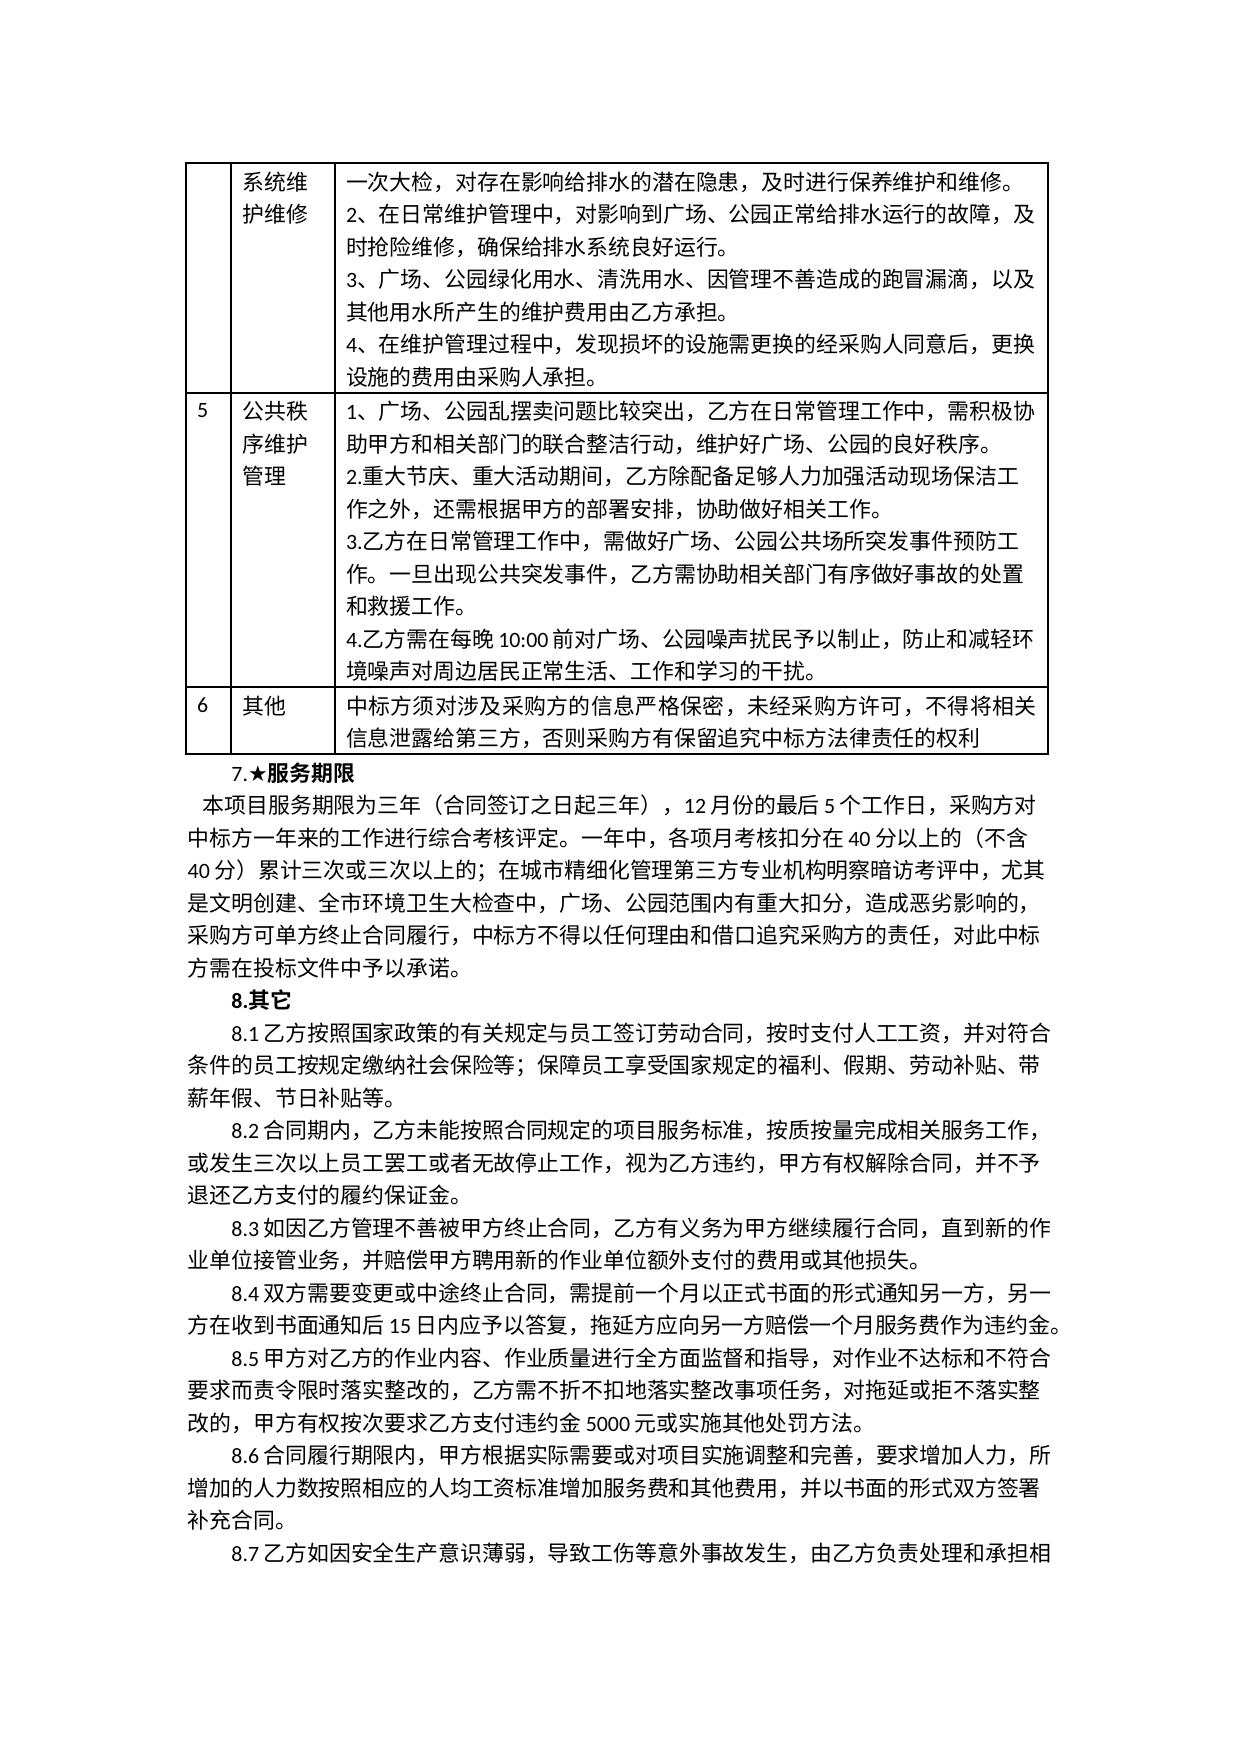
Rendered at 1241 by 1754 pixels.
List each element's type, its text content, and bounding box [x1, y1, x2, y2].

text 本项目服务期限为三年（合同签订之日起三年），12月份的最后5个工作日，采购方对中标方一年来的工作进行综合考核评定。一年中，各项月考核扣分在40分以上的（不含40分）累计三次或三次以上的；在城市精细化管理第三方专业机构明察暗访考评中，尤其是文明创建、全市环境卫生大检查中，广场、公园范围内有重大扣分，造成恶劣影响的，采购方可单方终止合同履行，中标方不得以任何理由和借口追究采购方的责任，对此中标方需在投标文件中予以承诺。 [187, 788, 1053, 983]
table_cell 1、广场、公园乱摆卖问题比较突出，乙方在日常管理工作中，需积极协助甲方和相关部门的联合整洁行动，维护好广场、公园的良好秩序。 2.重大节庆、重大活动期间，乙方除配备足够人力加强活动现场保洁工作之外，还需根据甲方的部署安排，协助做好相关工作。 3.乙方在日常管理工作中，需做好广场、公园公共场所突发事件预防工作。一旦出现公共突发事件，乙方需协助相关部门有序做好事故的处置和救援工作。 4.乙方需在每晚10:00前对广场、公园噪声扰民予以制止，防止和减轻环境噪声对周边居民正常生活、工作和学习的干扰。 [336, 394, 1047, 686]
text 7.★服务期限 [187, 755, 1053, 788]
table_cell 给排水系统维护维修 [232, 164, 334, 392]
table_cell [336, 164, 1047, 392]
text 8.2合同期内，乙方未能按照合同规定的项目服务标准，按质按量完成相关服务工作，或发生三次以上员工罢工或者无故停止工作，视为乙方违约，甲方有权解除合同，并不予退还乙方支付的履约保证金。 [187, 1113, 1053, 1210]
text 8.6合同履行期限内，甲方根据实际需要或对项目实施调整和完善，要求增加人力，所增加的人力数按照相应的人均工资标准增加服务费和其他费用，并以书面的形式双方签署补充合同。 [187, 1438, 1053, 1535]
table_cell 4 [187, 164, 230, 392]
text 8.1乙方按照国家政策的有关规定与员工签订劳动合同，按时支付人工工资，并对符合条件的员工按规定缴纳社会保险等；保障员工享受国家规定的福利、假期、劳动补贴、带薪年假、节日补贴等。 [187, 1015, 1053, 1113]
table_cell 6 [187, 688, 230, 753]
table_cell 其他 [232, 688, 334, 753]
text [187, 1535, 1053, 1568]
text 8.5甲方对乙方的作业内容、作业质量进行全方面监督和指导，对作业不达标和不符合要求而责令限时落实整改的，乙方需不折不扣地落实整改事项任务，对拖延或拒不落实整改的，甲方有权按次要求乙方支付违约金5000元或实施其他处罚方法。 [187, 1340, 1053, 1438]
table_cell 5 [187, 394, 230, 686]
table_cell 公共秩序维护管理 [232, 394, 334, 686]
text 8.4双方需要变更或中途终止合同，需提前一个月以正式书面的形式通知另一方，另一方在收到书面通知后15日内应予以答复，拖延方应向另一方赔偿一个月服务费作为违约金。 [187, 1275, 1053, 1340]
text 8.3如因乙方管理不善被甲方终止合同，乙方有义务为甲方继续履行合同，直到新的作业单位接管业务，并赔偿甲方聘用新的作业单位额外支付的费用或其他损失。 [187, 1210, 1053, 1275]
table_cell 中标方须对涉及采购方的信息严格保密，未经采购方许可，不得将相关信息泄露给第三方，否则采购方有保留追究中标方法律责任的权利 [336, 688, 1047, 753]
text 8.其它 [187, 983, 1053, 1015]
